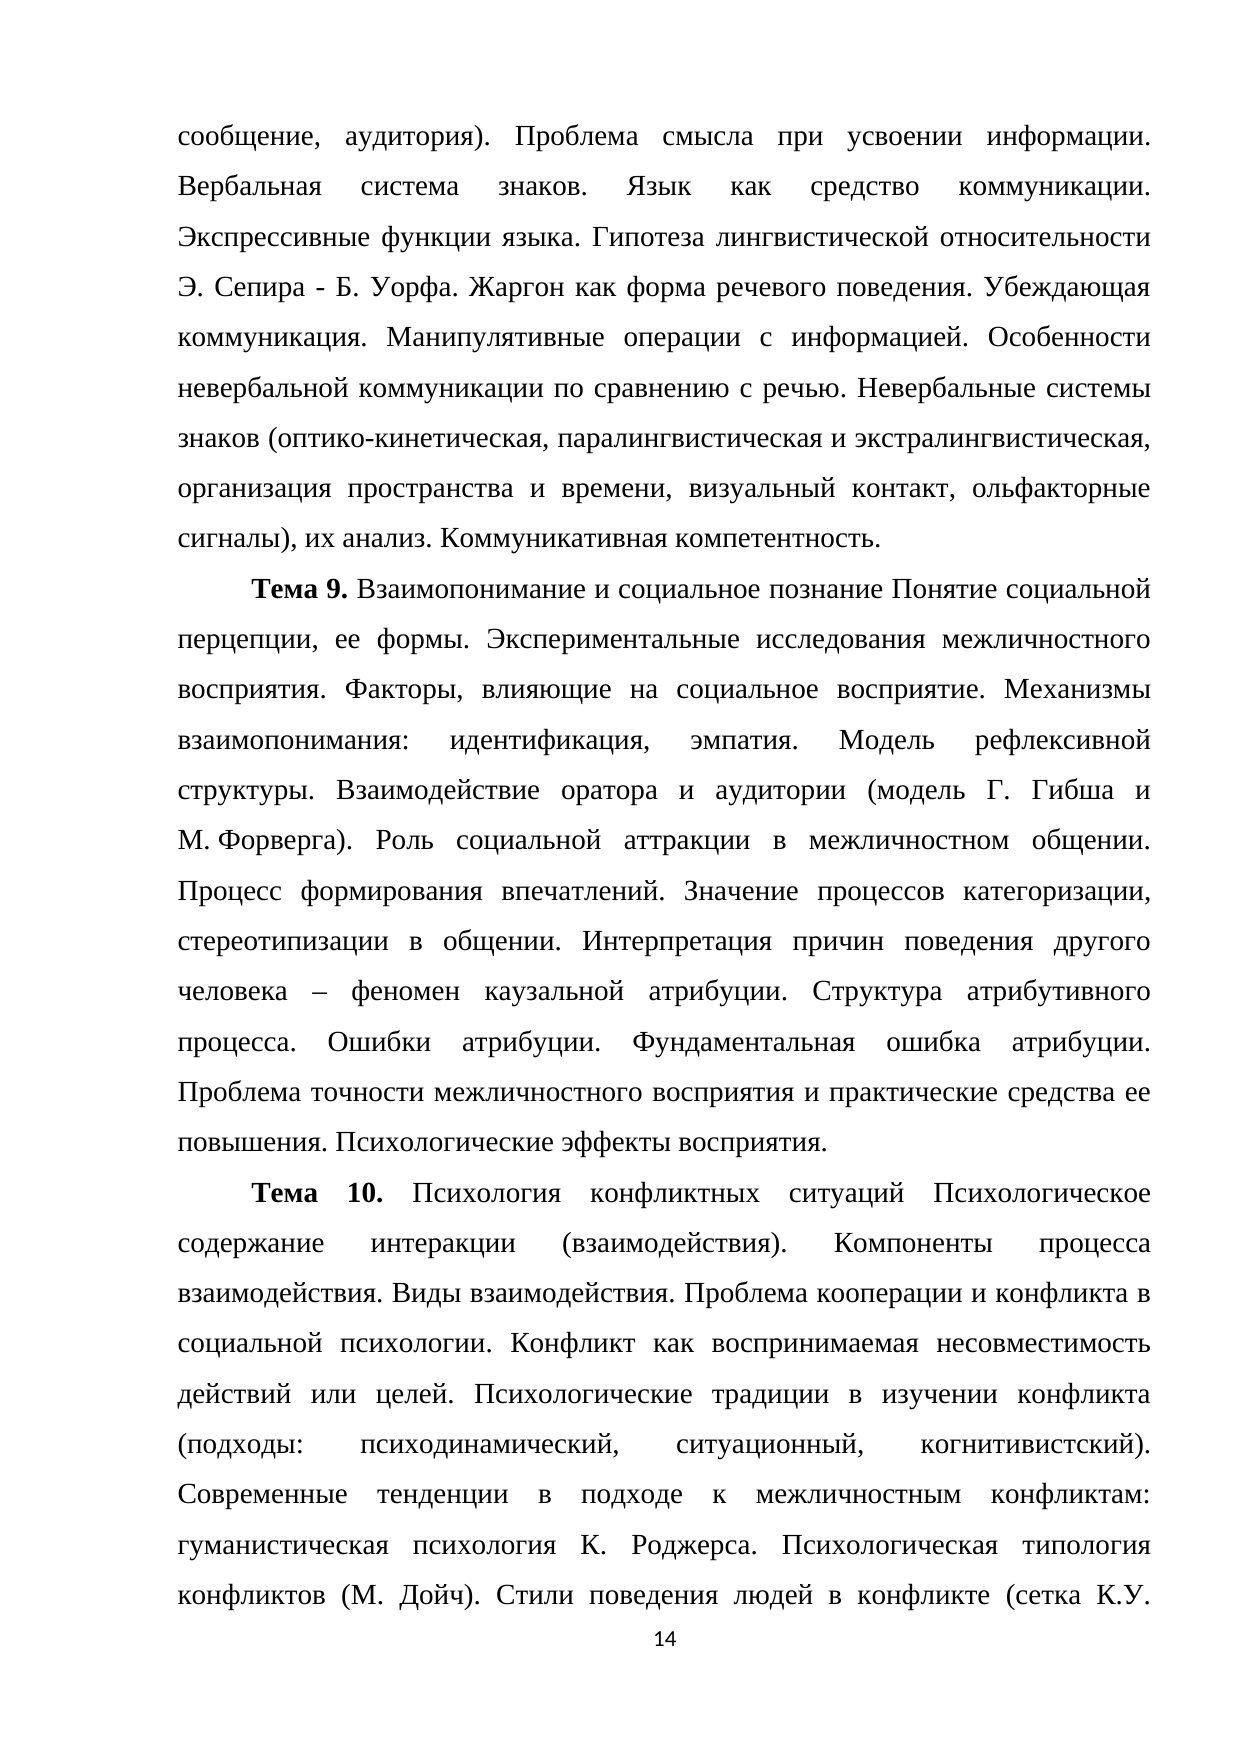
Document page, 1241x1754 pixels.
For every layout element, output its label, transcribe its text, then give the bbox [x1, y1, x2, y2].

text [177, 1175, 1152, 1611]
text Тема 9. Взаимопонимание и социальное познание Понятие социальной перцепции, ее формы. Экспериментальные исследования межличностного восприятия. Факторы, влияющие на социальное восприятие. Механизмы взаимопонимания: идентификация, эмпатия. Модель рефлексивной структуры. Взаимодействие оратора и аудитории (модель Г. Гибша и М. Форверга). Роль социальной аттракции в межличностном общении. Процесс формирования впечатлений. Значение процессов категоризации, стереотипизации в общении. Интерпретация причин поведения другого человека – феномен каузальной атрибуции. Структура атрибутивного процесса. Ошибки атрибуции. Фундаментальная ошибка атрибуции. Проблема точности межличностного восприятия и практические средства ее повышения. Психологические эффекты восприятия. [177, 571, 1152, 1158]
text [177, 118, 1152, 554]
